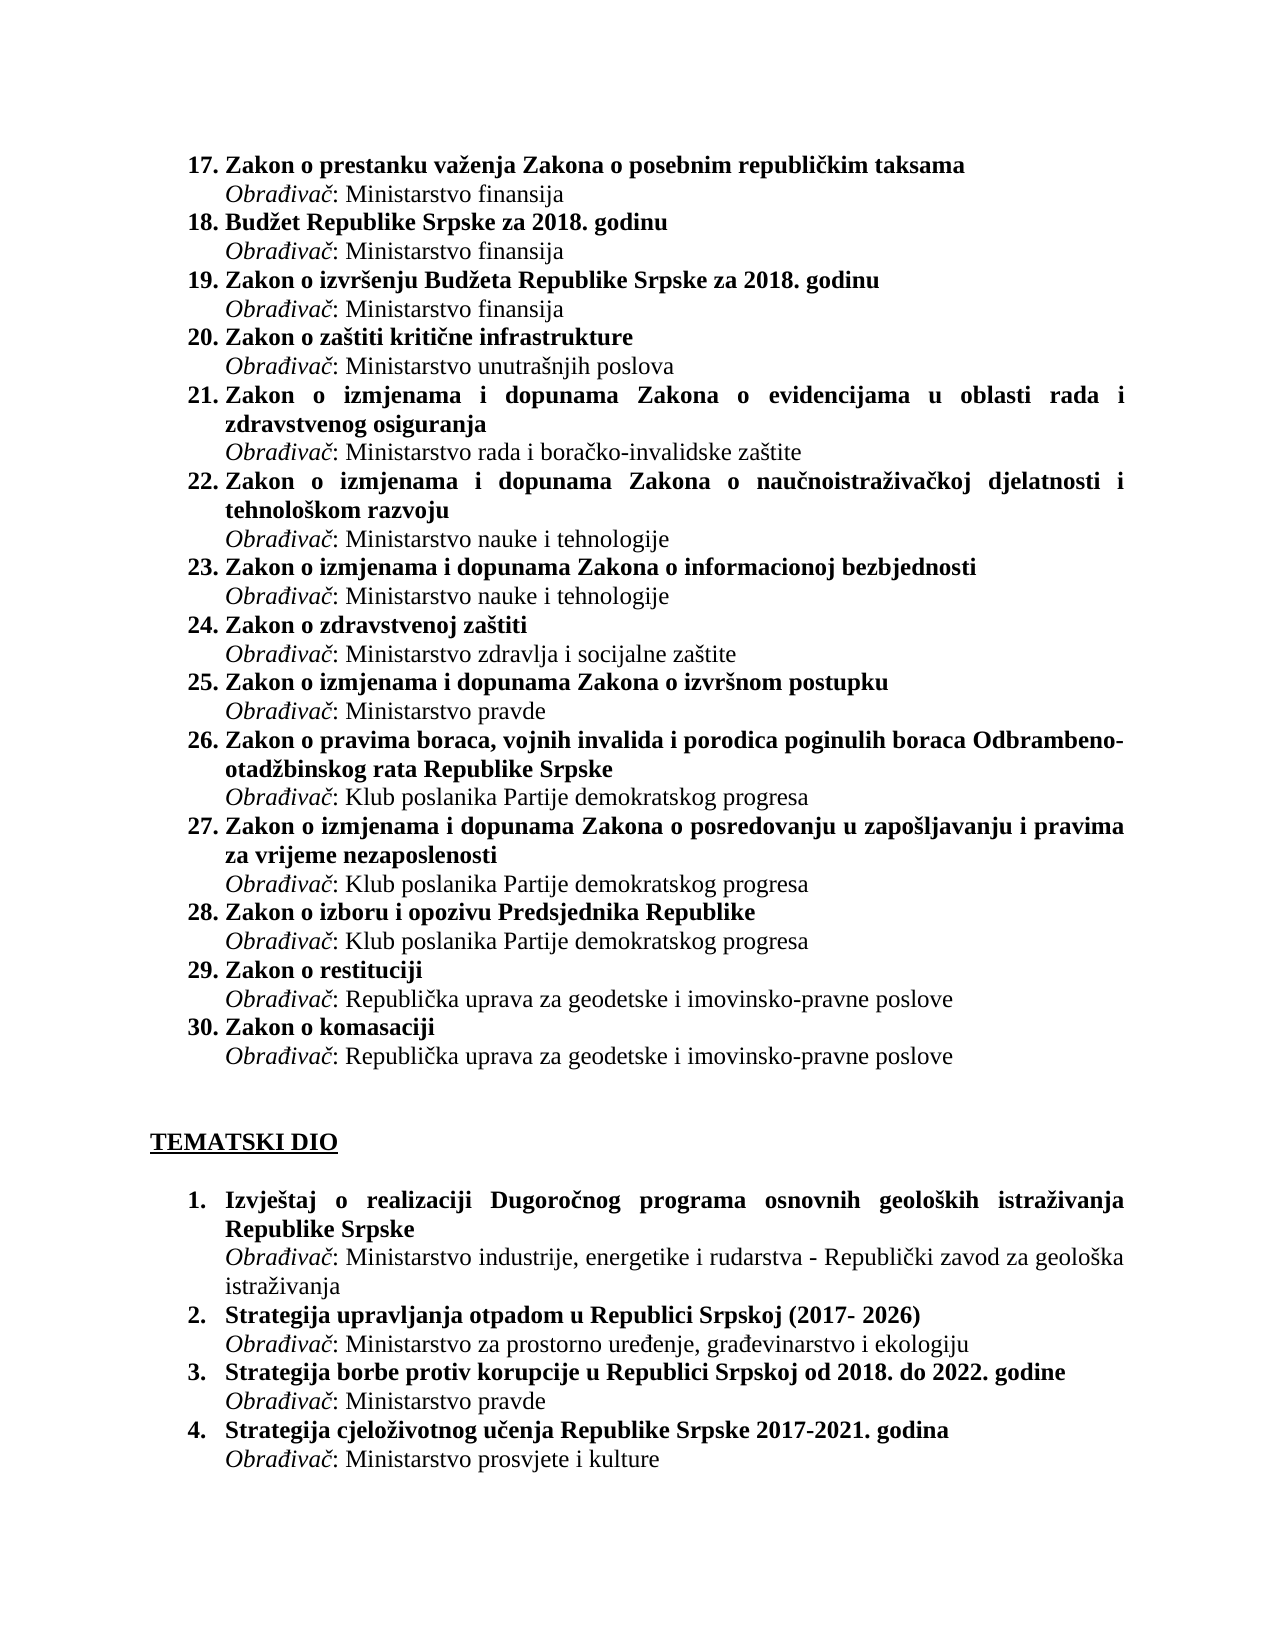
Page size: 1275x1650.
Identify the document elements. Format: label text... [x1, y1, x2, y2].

text Obrađivač: Klub poslanika Partije demokratskog progresa [225, 869, 1125, 897]
text Obrađivač: Republička uprava za geodetske i imovinsko-pravne poslove [225, 1041, 1125, 1070]
text TEMATSKI DIO [150, 1127, 1125, 1156]
list Zakon o izmjenama i dopunama Zakona o evidencijama u oblasti rada i zdravstvenog osiguranja [187, 380, 1125, 437]
list Budžet Republike Srpske za 2018. godinu [187, 207, 1125, 236]
list Zakon o izmjenama i dopunama Zakona o naučnoistraživačkoj djelatnosti i tehnološkom razvoju [187, 466, 1125, 524]
text Obrađivač: Klub poslanika Partije demokratskog progresa [225, 926, 1125, 955]
list Zakon o pravima boraca, vojnih invalida i porodica poginulih boraca Odbrambeno-otadžbinskog rata Republike Srpske [187, 725, 1125, 782]
text Obrađivač: Ministarstvo pravde [225, 1386, 1125, 1415]
list Strategija upravljanja otpadom u Republici Srpskoj (2017- 2026) [187, 1300, 1125, 1329]
text Obrađivač: Ministarstvo za prostorno uređenje, građevinarstvo i ekologiju [225, 1329, 1125, 1357]
text Obrađivač: Ministarstvo prosvjete i kulture [225, 1444, 1125, 1472]
text Obrađivač: Ministarstvo finansija [225, 179, 1125, 207]
text Obrađivač: Ministarstvo nauke i tehnologije [225, 524, 1125, 552]
list Zakon o komasaciji [187, 1012, 1125, 1041]
list Zakon o izmjenama i dopunama Zakona o izvršnom postupku [187, 667, 1125, 696]
text Obrađivač: Ministarstvo zdravlja i socijalne zaštite [225, 639, 1125, 667]
list Zakon o izmjenama i dopunama Zakona o informacionoj bezbjednosti [187, 552, 1125, 581]
list Zakon o zaštiti kritične infrastrukture [187, 322, 1125, 351]
text Obrađivač: Ministarstvo rada i boračko-invalidske zaštite [225, 437, 1125, 466]
text Obrađivač: Ministarstvo finansija [225, 236, 1125, 265]
list Strategija cjeloživotnog učenja Republike Srpske 2017-2021. godina [187, 1415, 1125, 1444]
list Zakon o izboru i opozivu Predsjednika Republike [187, 897, 1125, 926]
text Obrađivač: Republička uprava za geodetske i imovinsko-pravne poslove [225, 984, 1125, 1012]
list Zakon o zdravstvenoj zaštiti [187, 610, 1125, 639]
list Zakon o prestanku važenja Zakona o posebnim republičkim taksama [187, 150, 1072, 179]
text Obrađivač: Ministarstvo finansija [225, 294, 1125, 322]
list Zakon o restituciji [187, 955, 1125, 984]
list Zakon o izvršenju Budžeta Republike Srpske za 2018. godinu [187, 265, 1072, 294]
text Obrađivač: Ministarstvo industrije, energetike i rudarstva - Republički zavod za geološka istraživanja [225, 1242, 1125, 1300]
text Obrađivač: Ministarstvo unutrašnjih poslova [225, 351, 1125, 380]
text Obrađivač: Klub poslanika Partije demokratskog progresa [225, 782, 1125, 811]
list Izvještaj o realizaciji Dugoročnog programa osnovnih geoloških istraživanja Republike Srpske [187, 1185, 1125, 1242]
text Obrađivač: Ministarstvo nauke i tehnologije [225, 581, 1125, 610]
list Zakon o izmjenama i dopunama Zakona o posredovanju u zapošljavanju i pravima za vrijeme nezaposlenosti [187, 811, 1125, 869]
list Strategija borbe protiv korupcije u Republici Srpskoj od 2018. do 2022. godine [187, 1357, 1125, 1386]
text Obrađivač: Ministarstvo pravde [225, 696, 1125, 725]
